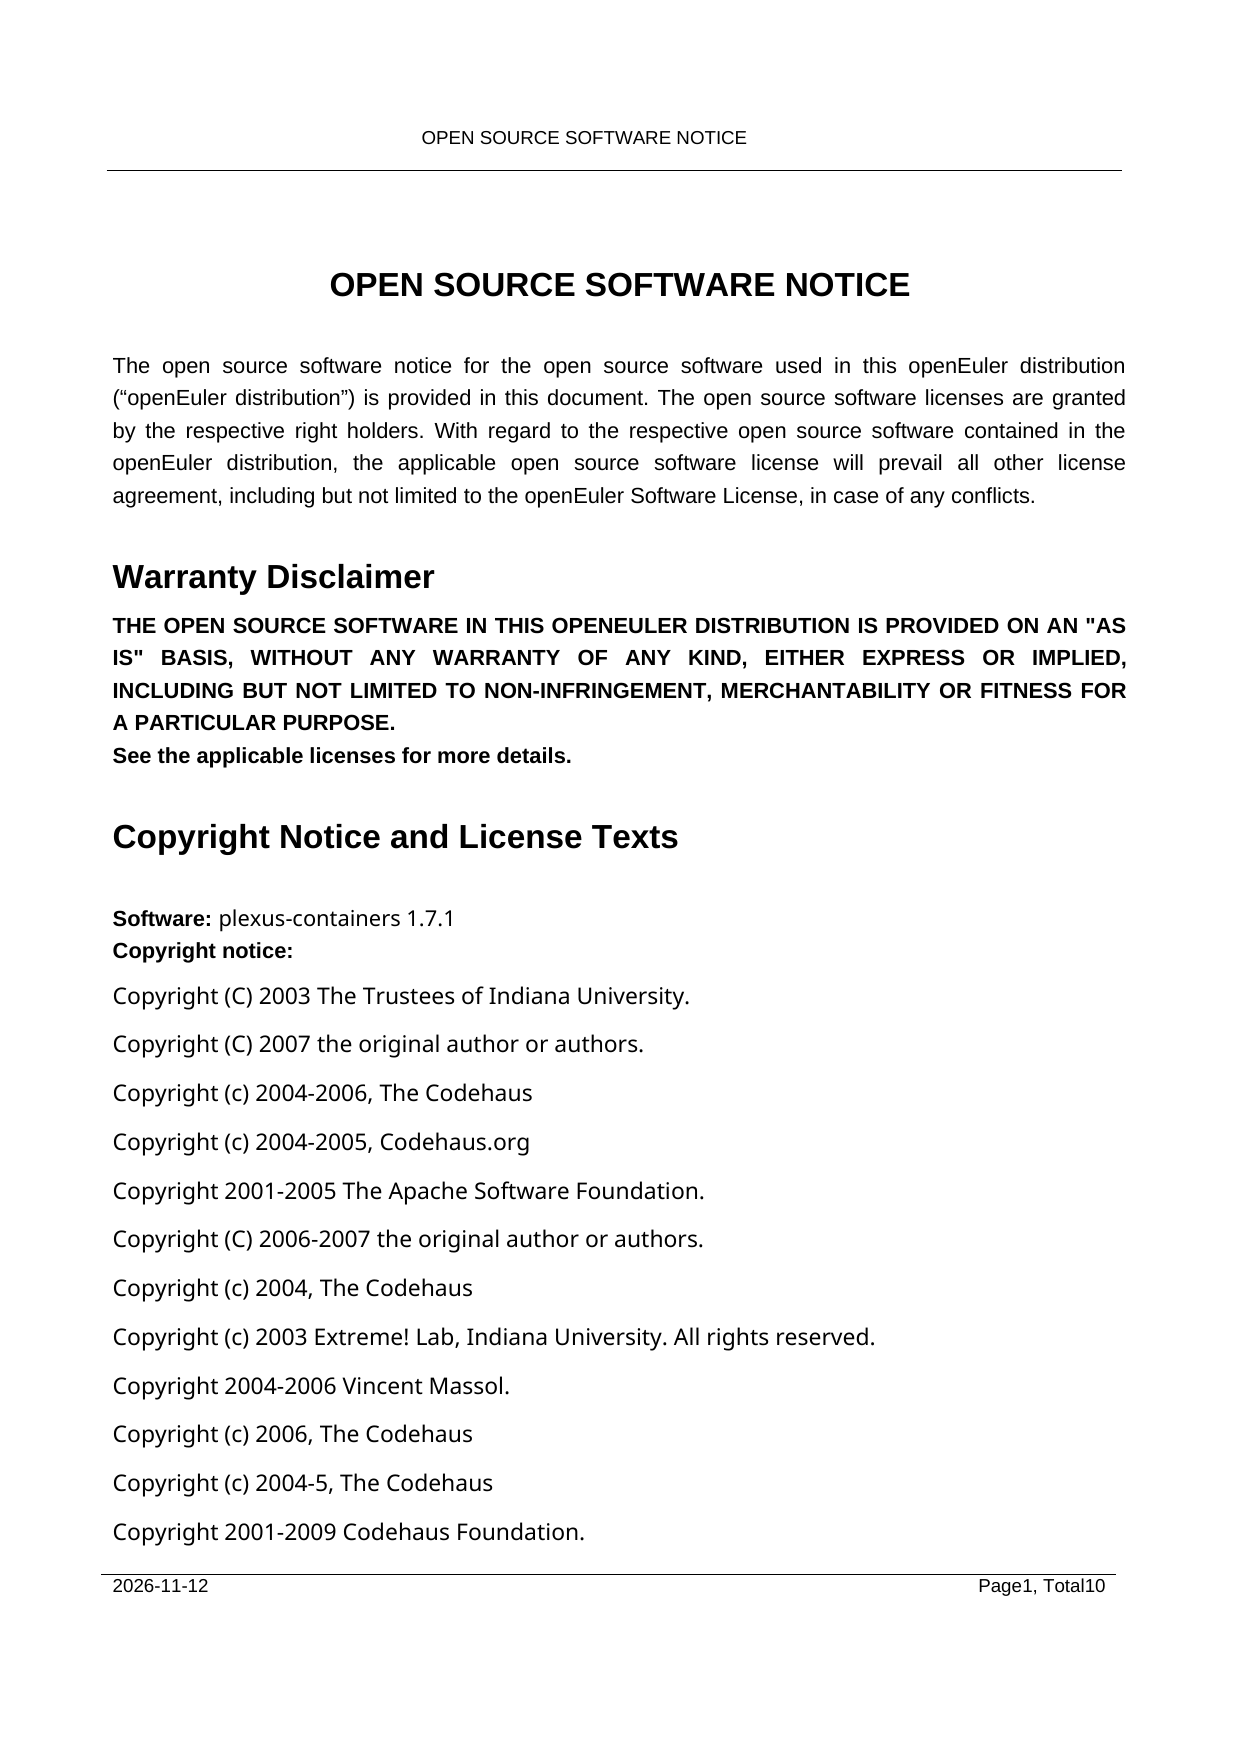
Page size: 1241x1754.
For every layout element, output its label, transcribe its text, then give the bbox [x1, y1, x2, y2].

text THE OPEN SOURCE SOFTWARE IN THIS OPENEULER DISTRIBUTION IS PROVIDED ON AN "AS IS" BASIS, WITHOUT ANY WARRANTY OF ANY KIND, EITHER EXPRESS OR IMPLIED, INCLUDING BUT NOT LIMITED TO NON-INFRINGEMENT, MERCHANTABILITY OR FITNESS FOR A PARTICULAR PURPOSE. See the applicable licenses for more details. [112, 609, 1128, 771]
text The open source software notice for the open source software used in this openEuler distribution (“openEuler distribution”) is provided in this document. The open source software licenses are granted by the respective right holders. With regard to the respective open source software contained in the openEuler distribution, the applicable open source software license will prevail all other license agreement, including but not limited to the openEuler Software License, in case of any conflicts. [112, 349, 1128, 511]
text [112, 979, 1128, 1548]
text Copyright notice: [112, 934, 1128, 966]
text OPEN SOURCE SOFTWARE NOTICE [112, 251, 1128, 316]
text Warranty Disclaimer [112, 544, 1128, 609]
text Software: plexus-containers 1.7.1 [112, 901, 1128, 934]
text Copyright Notice and License Texts [112, 804, 1128, 869]
